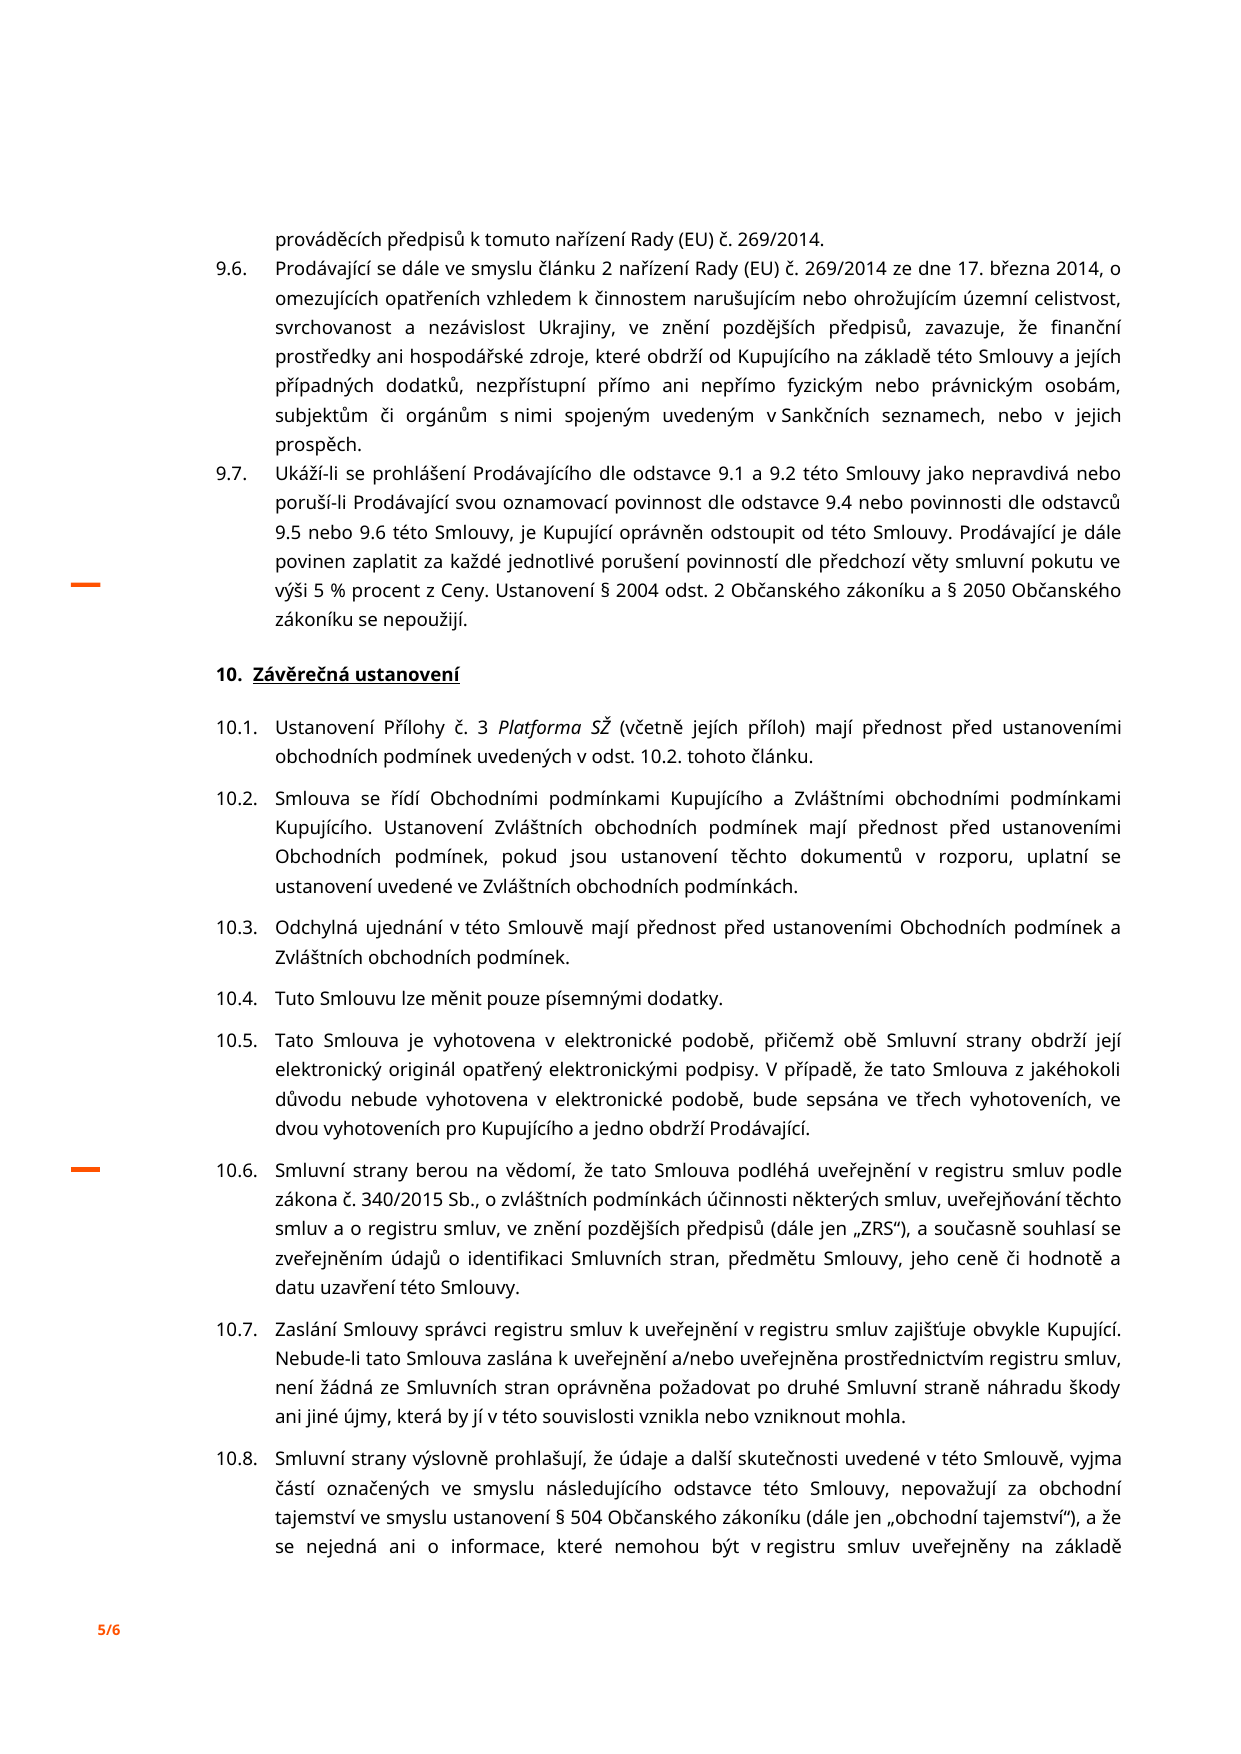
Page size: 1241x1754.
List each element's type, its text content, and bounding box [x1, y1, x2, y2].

list Ukáží-li se prohlášení Prodávajícího dle odstavce 9.1 a 9.2 této Smlouvy jako nepravdivá nebo poruší-li Prodávající svou oznamovací povinnost dle odstavce 9.4 nebo povinnosti dle odstavců 9.5 nebo 9.6 této Smlouvy, je Kupující oprávněn odstoupit od této Smlouvy. Prodávající je dále povinen zaplatit za každé jednotlivé porušení povinností dle předchozí věty smluvní pokutu ve výši 5 % procent z Ceny. Ustanovení § 2004 odst. 2 Občanského zákoníku a § 2050 Občanského zákoníku se nepoužijí. [216, 460, 1122, 632]
list Tato Smlouva je vyhotovena v elektronické podobě, přičemž obě Smluvní strany obdrží její elektronický originál opatřený elektronickými podpisy. V případě, že tato Smlouva z jakéhokoli důvodu nebude vyhotovena v elektronické podobě, bude sepsána ve třech vyhotoveních, ve dvou vyhotoveních pro Kupujícího a jedno obdrží Prodávající. [216, 1027, 1122, 1141]
list Ustanovení Přílohy č. 3 Platforma SŽ (včetně jejích příloh) mají přednost před ustanoveními obchodních podmínek uvedených v odst. 10.2. tohoto článku. [216, 714, 1122, 769]
list Smluvní strany berou na vědomí, že tato Smlouva podléhá uveřejnění v registru smluv podle zákona č. 340/2015 Sb., o zvláštních podmínkách účinnosti některých smluv, uveřejňování těchto smluv a o registru smluv, ve znění pozdějších předpisů (dále jen „ZRS“), a současně souhlasí se zveřejněním údajů o identifikaci Smluvních stran, předmětu Smlouvy, jeho ceně či hodnotě a datu uzavření této Smlouvy. [216, 1157, 1122, 1300]
list Odchylná ujednání v této Smlouvě mají přednost před ustanoveními Obchodních podmínek a Zvláštních obchodních podmínek. [216, 915, 1122, 969]
list Tuto Smlouvu lze měnit pouze písemnými dodatky. [216, 986, 1122, 1011]
subtitle Závěrečná ustanovení [216, 661, 1122, 687]
list Prodávající se dále ve smyslu článku 2 nařízení Rady (EU) č. 269/2014 ze dne 17. března 2014, o omezujících opatřeních vzhledem k činnostem narušujícím nebo ohrožujícím územní celistvost, svrchovanost a nezávislost Ukrajiny, ve znění pozdějších předpisů, zavazuje, že finanční prostředky ani hospodářské zdroje, které obdrží od Kupujícího na základě této Smlouvy a jejích případných dodatků, nezpřístupní přímo ani nepřímo fyzickým nebo právnickým osobám, subjektům či orgánům s nimi spojeným uvedeným v Sankčních seznamech, nebo v jejich prospěch. [216, 256, 1122, 457]
list Zaslání Smlouvy správci registru smluv k uveřejnění v registru smluv zajišťuje obvykle Kupující. Nebude-li tato Smlouva zaslána k uveřejnění a/nebo uveřejněna prostřednictvím registru smluv, není žádná ze Smluvních stran oprávněna požadovat po druhé Smluvní straně náhradu škody ani jiné újmy, která by jí v této souvislosti vznikla nebo vzniknout mohla. [216, 1316, 1122, 1429]
list Smlouva se řídí Obchodními podmínkami Kupujícího a Zvláštními obchodními podmínkami Kupujícího. Ustanovení Zvláštních obchodních podmínek mají přednost před ustanoveními Obchodních podmínek, pokud jsou ustanovení těchto dokumentů v rozporu, uplatní se ustanovení uvedené ve Zvláštních obchodních podmínkách. [216, 785, 1122, 898]
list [216, 226, 1122, 252]
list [216, 1446, 1122, 1559]
